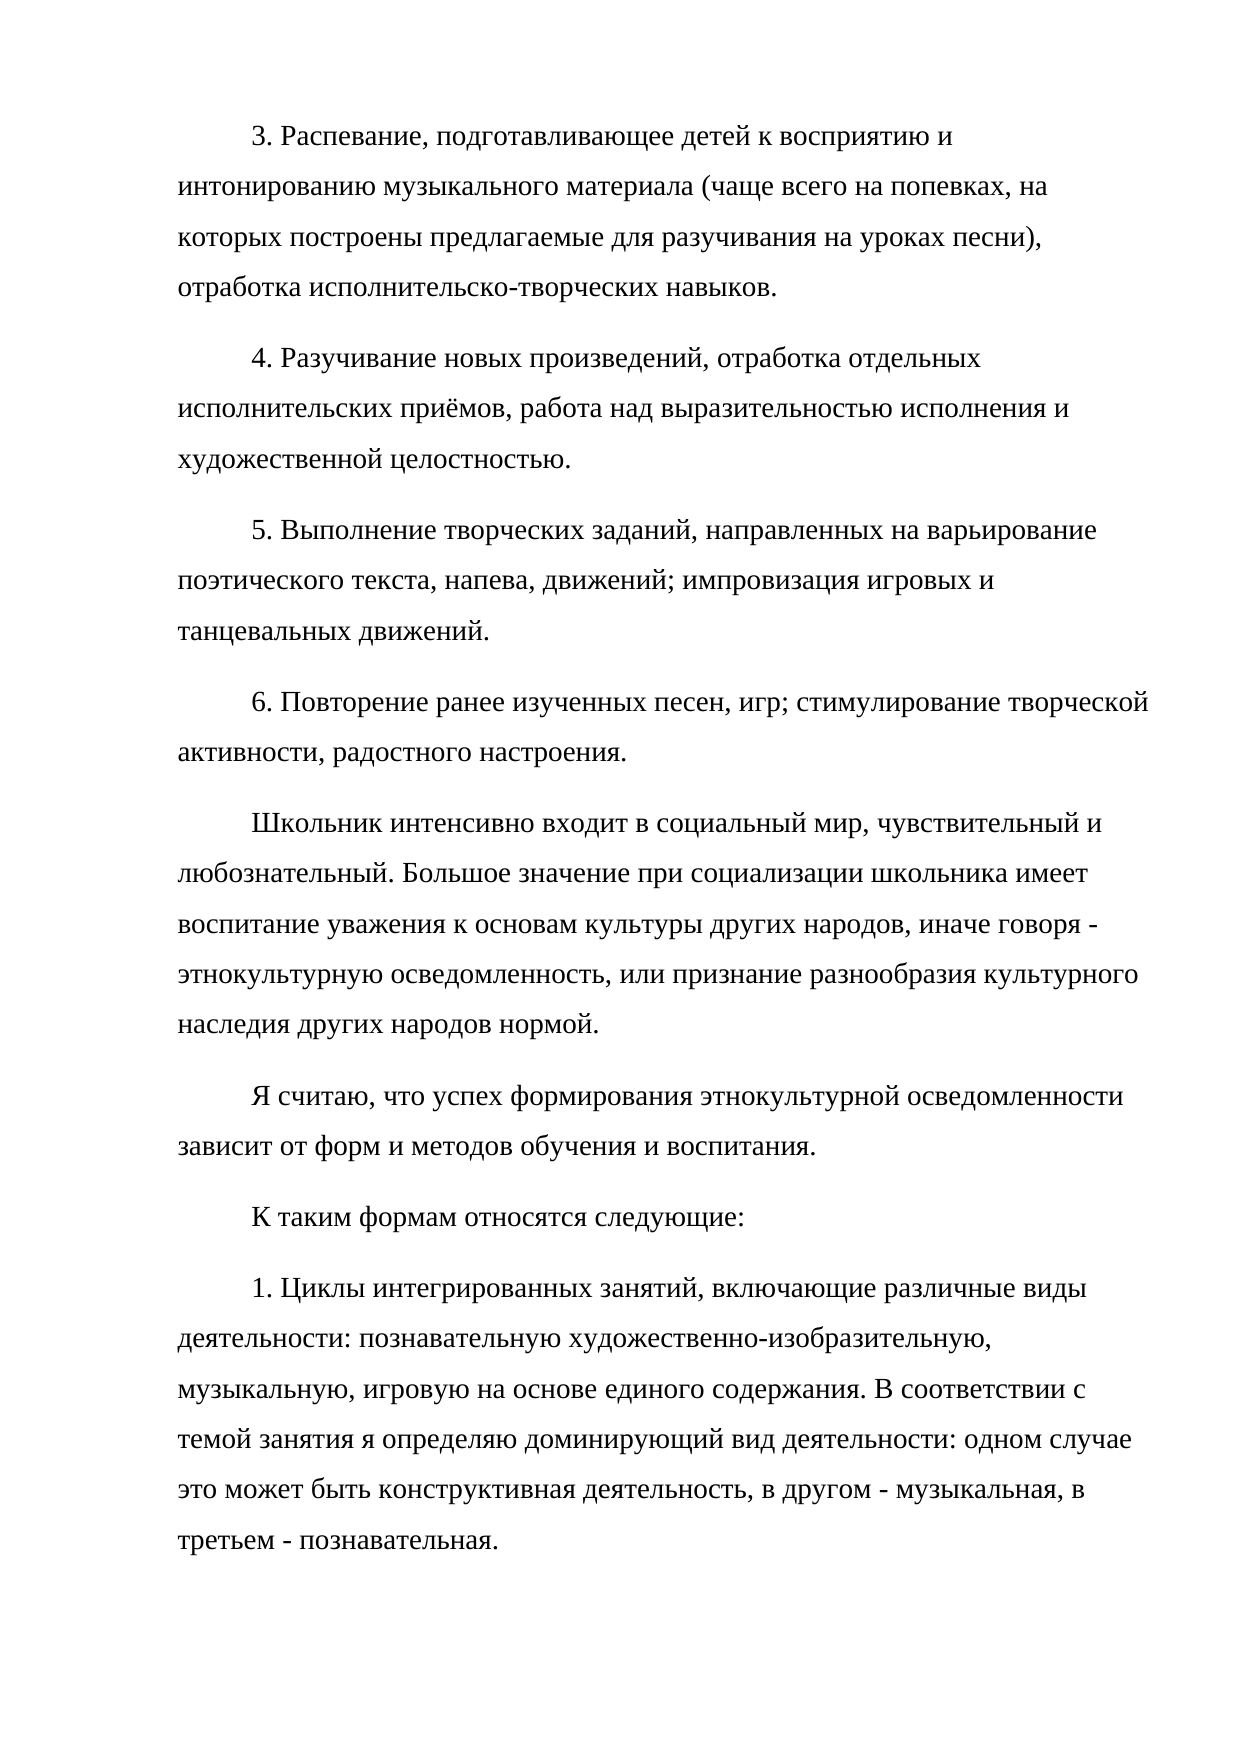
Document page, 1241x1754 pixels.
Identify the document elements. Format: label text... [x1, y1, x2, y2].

text 5. Выполнение творческих заданий, направленных на варьирование поэтического текста, напева, движений; импровизация игровых и танцевальных движений. [177, 512, 1152, 646]
text 1. Циклы интегрированных занятий, включающие различные виды деятельности: познавательную художественно-изобразительную, музыкальную, игровую на основе единого содержания. В соответствии с темой занятия я определяю доминирующий вид деятельности: одном случае это может быть конструктивная деятельность, в другом - музыкальная, в третьем - познавательная. [177, 1270, 1152, 1555]
text К таким формам относятся следующие: [177, 1199, 1152, 1233]
text 4. Разучивание новых произведений, отработка отдельных исполнительских приёмов, работа над выразительностью исполнения и художественной целостностью. [177, 340, 1152, 474]
text Я считаю, что успех формирования этнокультурной осведомленности зависит от форм и методов обучения и воспитания. [177, 1078, 1152, 1161]
text 6. Повторение ранее изученных песен, игр; стимулирование творческой активности, радостного настроения. [177, 684, 1152, 768]
text Школьник интенсивно входит в социальный мир, чувствительный и любознательный. Большое значение при социализации школьника имеет воспитание уважения к основам культуры других народов, иначе говоря -этнокультурную осведомленность, или признание разнообразия культурного наследия других народов нормой. [177, 805, 1152, 1040]
text 3. Распевание, подготавливающее детей к восприятию и интонированию музыкального материала (чаще всего на попевках, на которых построены предлагаемые для разучивания на уроках песни), отработка исполнительско-творческих навыков. [177, 118, 1152, 303]
